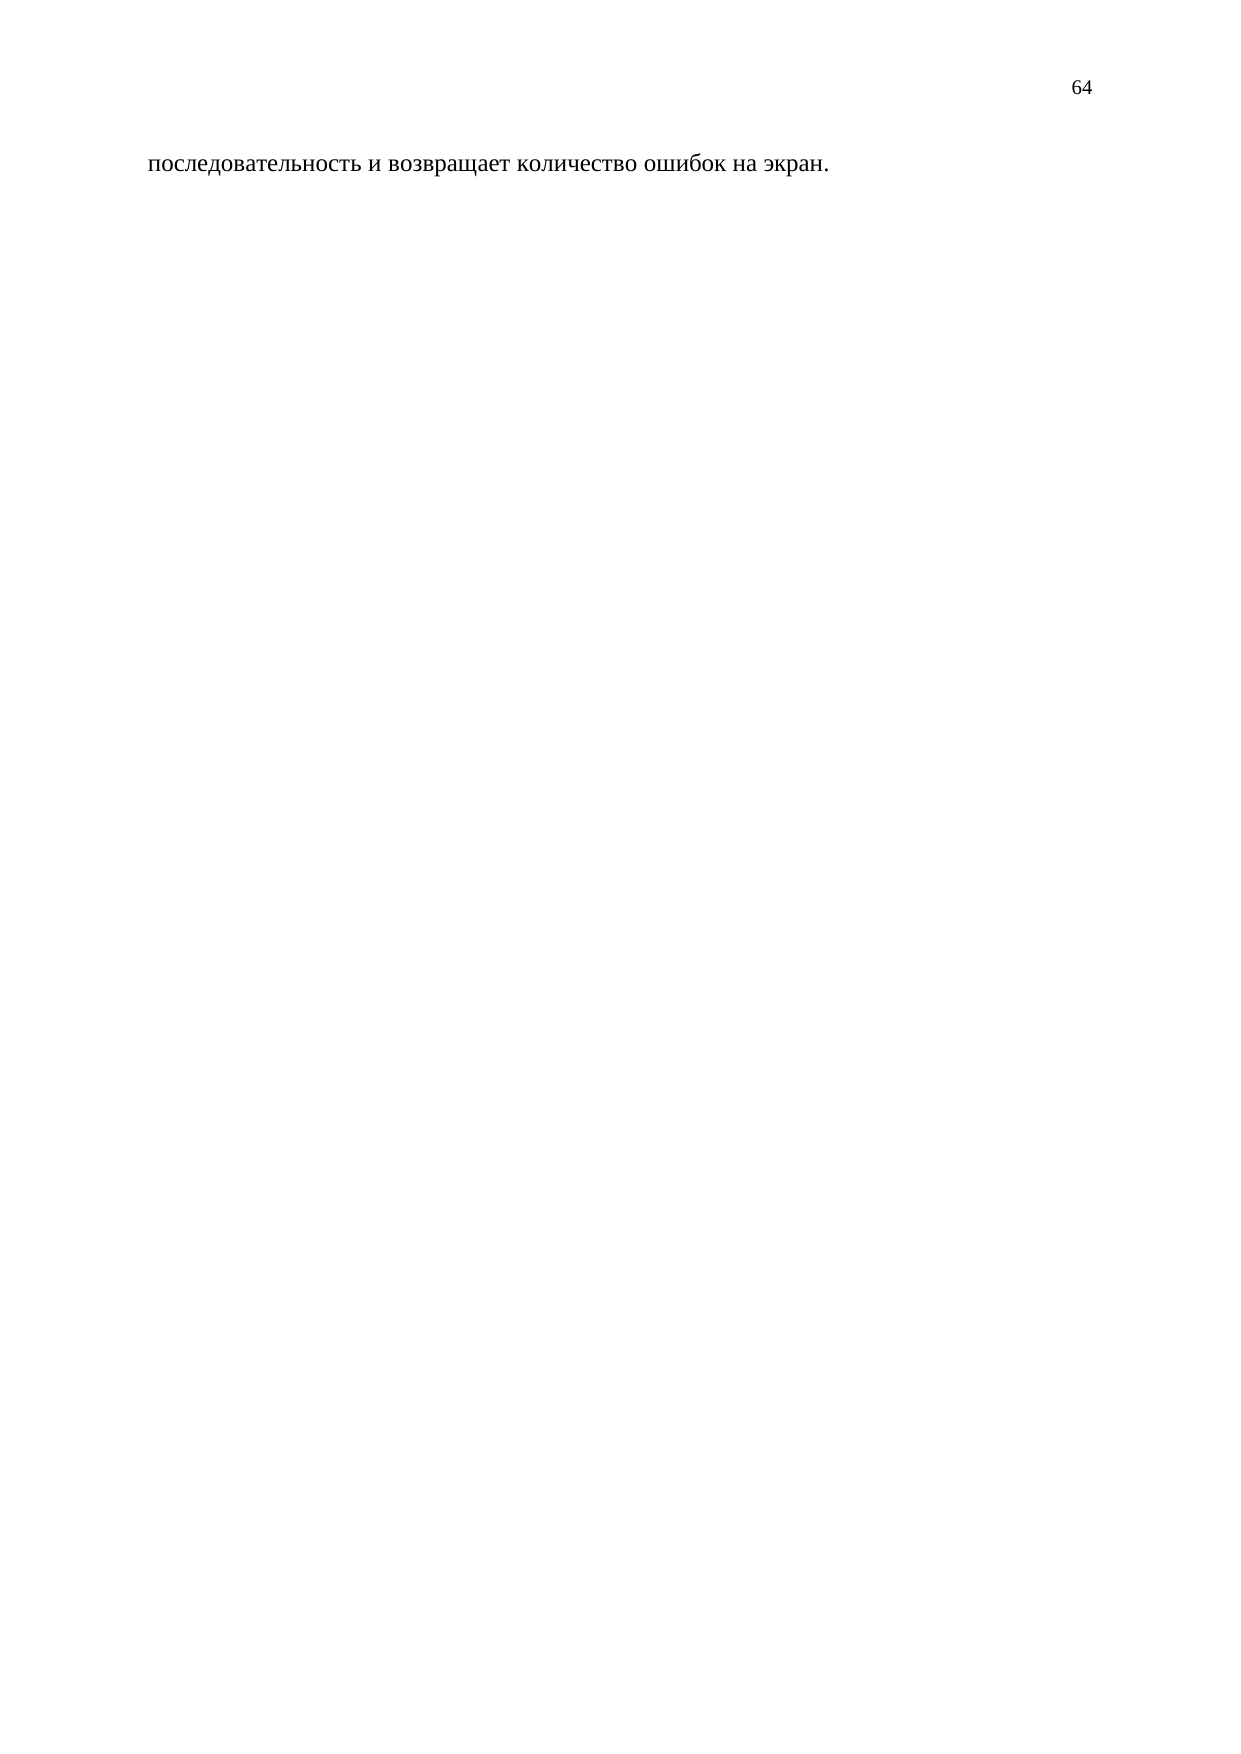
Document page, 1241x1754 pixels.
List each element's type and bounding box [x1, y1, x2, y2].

text [148, 148, 1092, 177]
